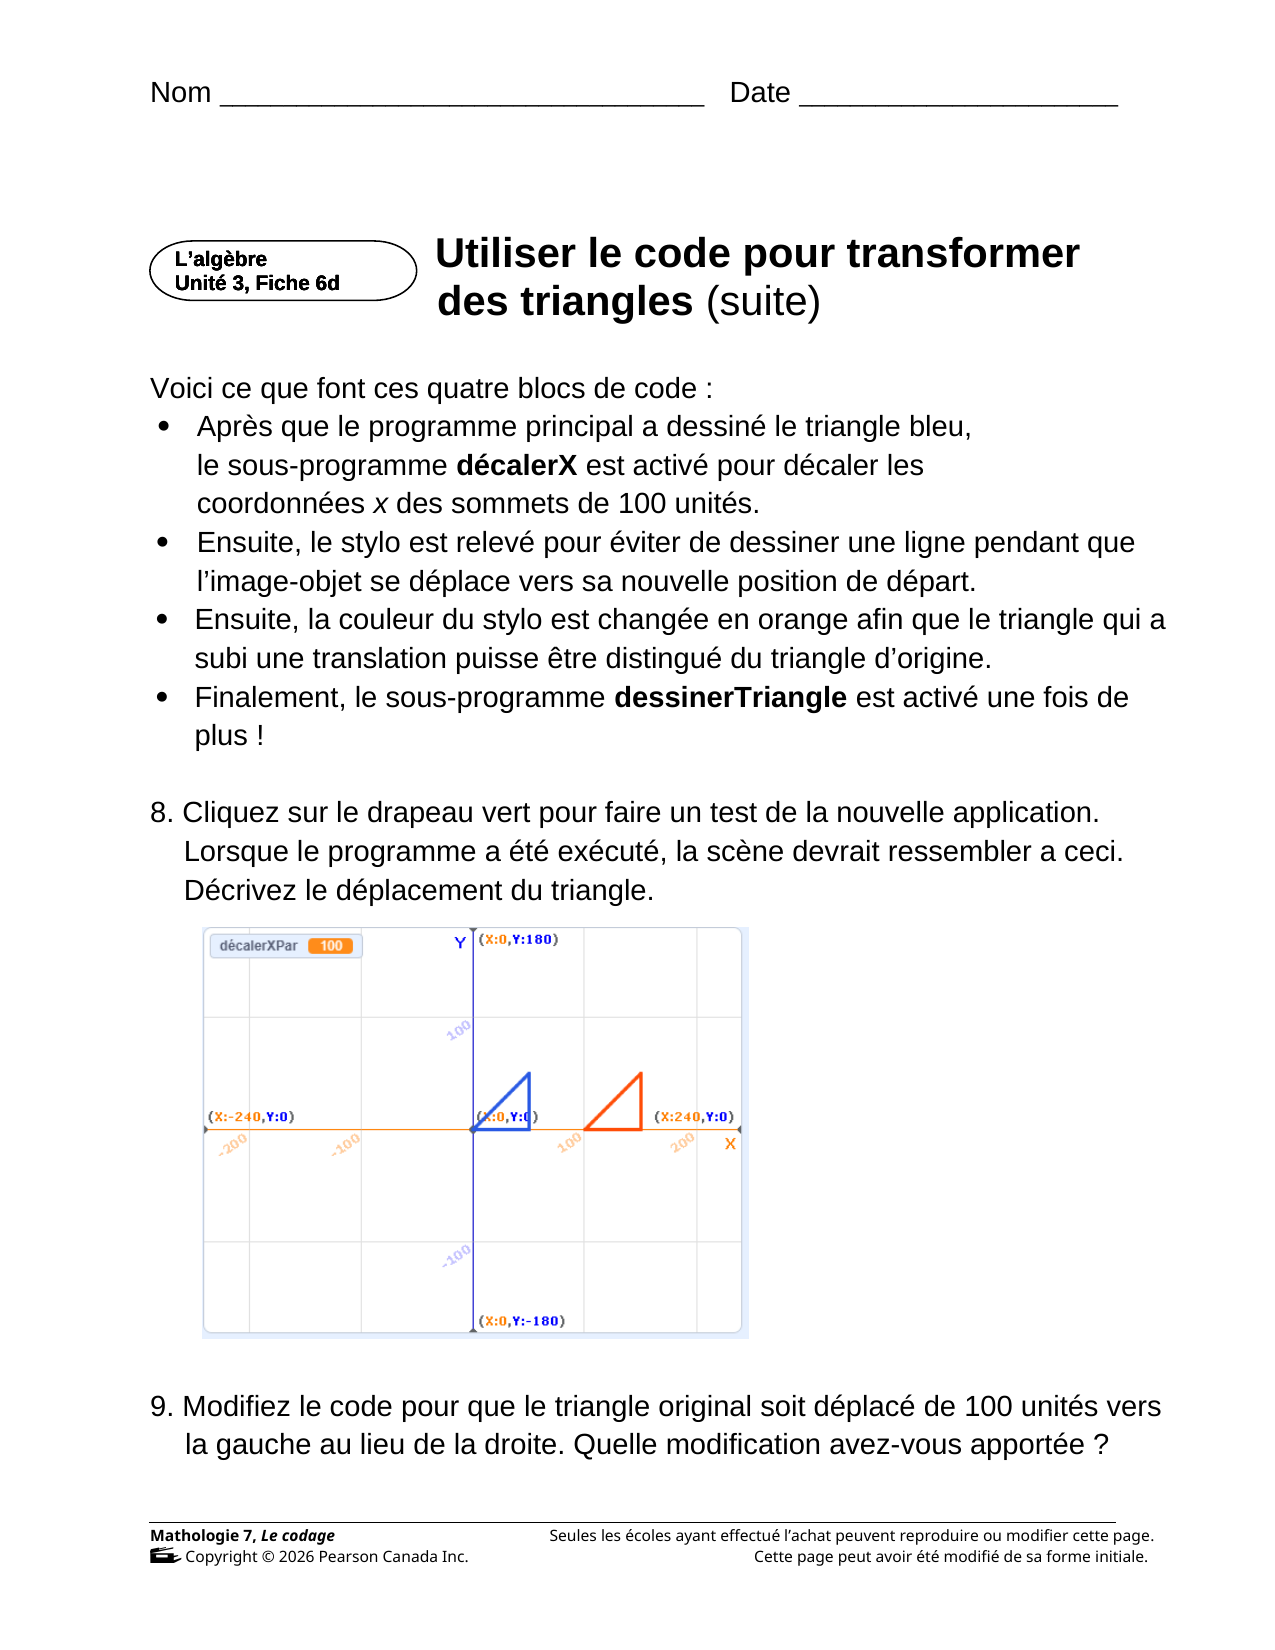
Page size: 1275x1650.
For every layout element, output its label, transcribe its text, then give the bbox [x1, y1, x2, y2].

picture [150, 1547, 182, 1563]
text Voici ce que font ces quatre blocs de code : [150, 371, 1181, 404]
list Après que le programme principal a dessiné le triangle bleu, le sous-programme décalerX est activé pour décaler les coordonnées x des sommets de 100 unités. [159, 409, 1181, 520]
list Ensuite, le stylo est relevé pour éviter de dessiner une ligne pendant que l’image-objet se déplace vers sa nouvelle position de départ. [157, 525, 1181, 597]
text 9. Modifiez le code pour que le triangle original soit déplacé de 100 unités vers la gauche au lieu de la droite. Quelle modification avez-vous apportée ? [150, 1389, 1181, 1494]
text 8. Cliquez sur le drapeau vert pour faire un test de la nouvelle application. Lorsque le programme a été exécuté, la scène devrait ressembler a ceci. Décrivez le déplacement du triangle. [150, 795, 1181, 906]
list Finalement, le sous-programme dessinerTriangle est activé une fois de plus ! [157, 679, 1181, 752]
picture [202, 927, 749, 1339]
list Ensuite, la couleur du stylo est changée en orange afin que le triangle qui a subi une translation puisse être distingué du triangle d’origine. [157, 602, 1181, 674]
